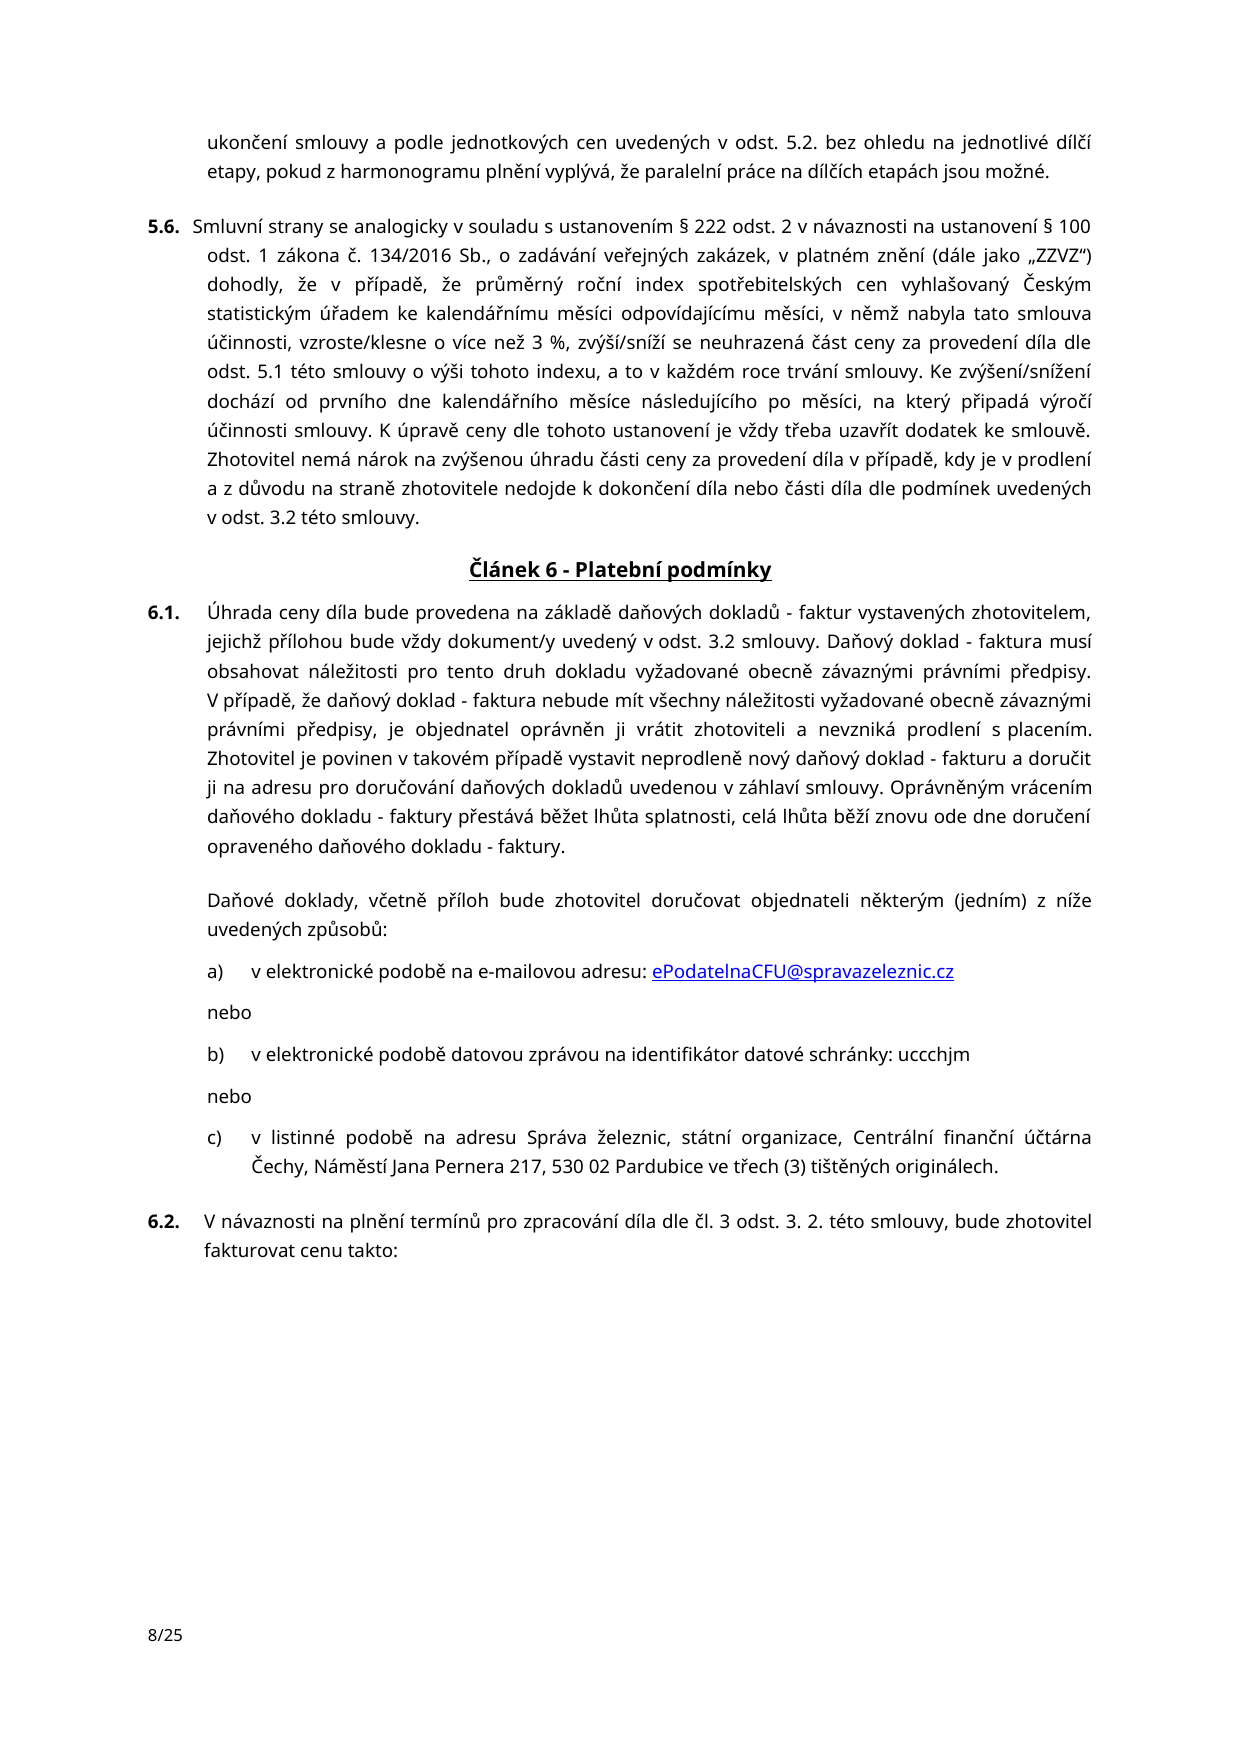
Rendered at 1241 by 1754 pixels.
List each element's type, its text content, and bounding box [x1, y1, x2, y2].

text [148, 126, 1092, 185]
text 6.2. V návaznosti na plnění termínů pro zpracování díla dle čl. 3 odst. 3. 2. této smlouvy, bude zhotovitel fakturovat cenu takto: [148, 1205, 1092, 1263]
list v elektronické podobě na e-mailovou adresu: ePodatelnaCFU@spravazeleznic.cz [207, 955, 1092, 984]
text Daňové doklady, včetně příloh bude zhotovitel doručovat objednateli některým (jedním) z níže uvedených způsobů: [207, 884, 1092, 942]
text c) v listinné podobě na adresu Správa železnic, státní organizace, Centrální finanční účtárna Čechy, Náměstí Jana Pernera 217, 530 02 Pardubice ve třech (3) tištěných originálech. [207, 1121, 1092, 1180]
text nebo [207, 1080, 1092, 1109]
text nebo [207, 996, 1092, 1026]
text 6.1. Úhrada ceny díla bude provedena na základě daňových dokladů - faktur vystavených zhotovitelem, jejichž přílohou bude vždy dokument/y uvedený v odst. 3.2 smlouvy. Daňový doklad - faktura musí obsahovat náležitosti pro tento druh dokladu vyžadované obecně závaznými právními předpisy. V případě, že daňový doklad - faktura nebude mít všechny náležitosti vyžadované obecně závaznými právními předpisy, je objednatel oprávněn ji vrátit zhotoviteli a nevzniká prodlení s placením. Zhotovitel je povinen v takovém případě vystavit neprodleně nový daňový doklad - fakturu a doručit ji na adresu pro doručování daňových dokladů uvedenou v záhlaví smlouvy. Oprávněným vrácením daňového dokladu - faktury přestává běžet lhůta splatnosti, celá lhůta běží znovu ode dne doručení opraveného daňového dokladu - faktury. [148, 596, 1092, 859]
subtitle Článek 6 - Platební podmínky [148, 556, 1092, 584]
text 5.6. Smluvní strany se analogicky v souladu s ustanovením § 222 odst. 2 v návaznosti na ustanovení § 100 odst. 1 zákona č. 134/2016 Sb., o zadávání veřejných zakázek, v platném znění (dále jako „ZZVZ“) dohodly, že v případě, že průměrný roční index spotřebitelských cen vyhlašovaný Českým statistickým úřadem ke kalendářnímu měsíci odpovídajícímu měsíci, v němž nabyla tato smlouva účinnosti, vzroste/klesne o více než 3 %, zvýší/sníží se neuhrazená část ceny za provedení díla dle odst. 5.1 této smlouvy o výši tohoto indexu, a to v každém roce trvání smlouvy. Ke zvýšení/snížení dochází od prvního dne kalendářního měsíce následujícího po měsíci, na který připadá výročí účinnosti smlouvy. K úpravě ceny dle tohoto ustanovení je vždy třeba uzavřít dodatek ke smlouvě. Zhotovitel nemá nárok na zvýšenou úhradu části ceny za provedení díla v případě, kdy je v prodlení a z důvodu na straně zhotovitele nedojde k dokončení díla nebo části díla dle podmínek uvedených v odst. 3.2 této smlouvy. [148, 210, 1092, 531]
text b) v elektronické podobě datovou zprávou na identifikátor datové schránky: uccchjm [207, 1038, 1092, 1067]
